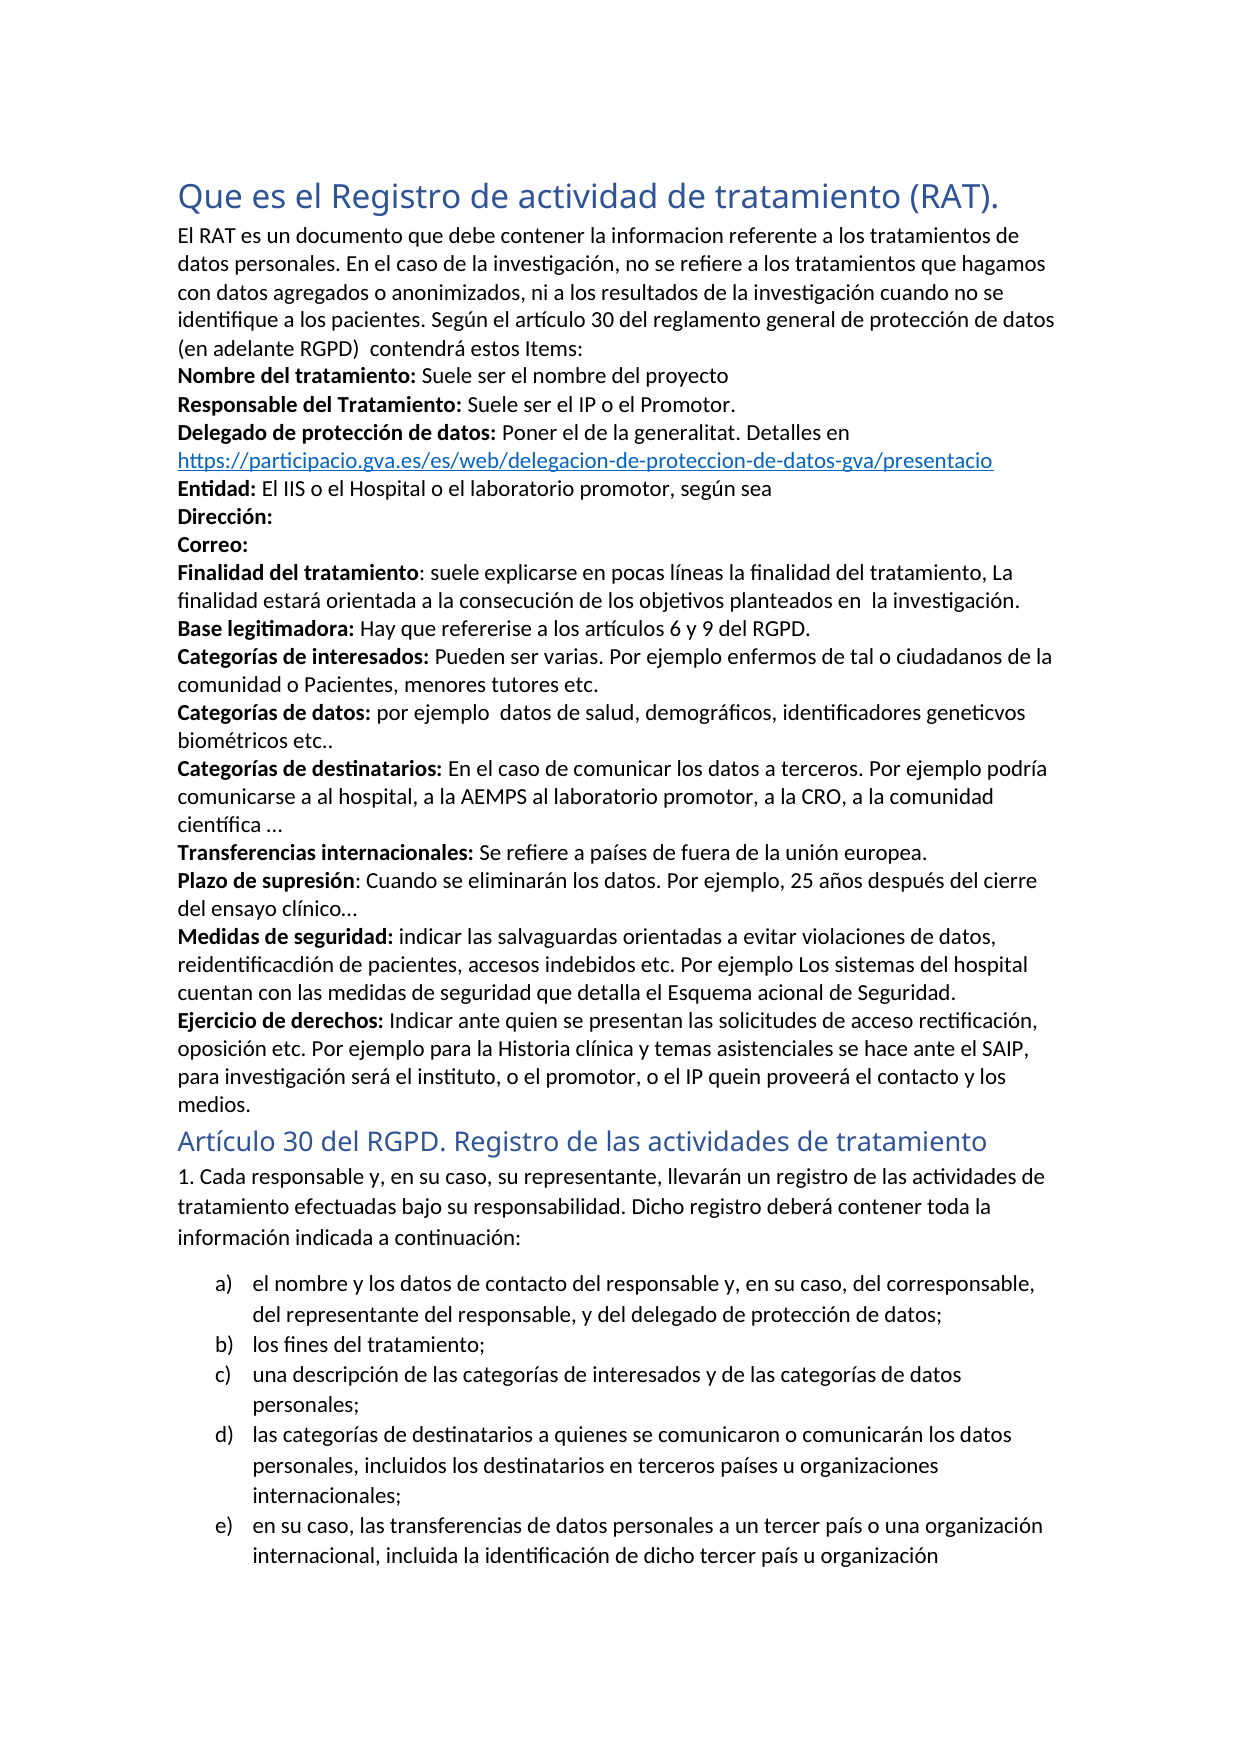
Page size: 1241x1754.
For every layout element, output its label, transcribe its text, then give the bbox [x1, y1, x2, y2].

text Responsable del Tratamiento: Suele ser el IP o el Promotor. [177, 390, 1063, 418]
text Ejercicio de derechos: Indicar ante quien se presentan las solicitudes de acceso rectificación, oposición etc. Por ejemplo para la Historia clínica y temas asistenciales se hace ante el SAIP, para investigación será el instituto, o el promotor, o el IP quein proveerá el contacto y los medios. [177, 1006, 1063, 1118]
subtitle Artículo 30 del RGPD. Registro de las actividades de tratamiento [177, 1122, 1063, 1159]
list las categorías de destinatarios a quienes se comunicaron o comunicarán los datos personales, incluidos los destinatarios en terceros países u organizaciones internacionales; [215, 1421, 1063, 1509]
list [215, 1511, 1063, 1569]
list el nombre y los datos de contacto del responsable y, en su caso, del corresponsable, del representante del responsable, y del delegado de protección de datos; [215, 1269, 1063, 1328]
text El RAT es un documento que debe contener la informacion referente a los tratamientos de datos personales. En el caso de la investigación, no se refiere a los tratamientos que hagamos con datos agregados o anonimizados, ni a los resultados de la investigación cuando no se identifique a los pacientes. Según el artículo 30 del reglamento general de protección de datos (en adelante RGPD) contendrá estos Items: [177, 222, 1063, 362]
text Plazo de supresión: Cuando se eliminarán los datos. Por ejemplo, 25 años después del cierre del ensayo clínico… [177, 866, 1063, 922]
text Transferencias internacionales: Se refiere a países de fuera de la unión europea. [177, 838, 1063, 866]
text Dirección: [177, 502, 1063, 530]
text Nombre del tratamiento: Suele ser el nombre del proyecto [177, 362, 1063, 390]
text Correo: [177, 530, 1063, 558]
text Medidas de seguridad: indicar las salvaguardas orientadas a evitar violaciones de datos, reidentificacdión de pacientes, accesos indebidos etc. Por ejemplo Los sistemas del hospital cuentan con las medidas de seguridad que detalla el Esquema acional de Seguridad. [177, 922, 1063, 1006]
text Categorías de destinatarios: En el caso de comunicar los datos a terceros. Por ejemplo podría comunicarse a al hospital, a la AEMPS al laboratorio promotor, a la CRO, a la comunidad científica … [177, 754, 1063, 838]
text Categorías de datos: por ejemplo datos de salud, demográficos, identificadores geneticvos biométricos etc.. [177, 698, 1063, 754]
list los fines del tratamiento; [215, 1330, 1063, 1358]
list una descripción de las categorías de interesados y de las categorías de datos personales; [215, 1360, 1063, 1418]
text Delegado de protección de datos: Poner el de la generalitat. Detalles en https://participacio.gva.es/es/web/delegacion-de-proteccion-de-datos-gva/presentacio [177, 418, 1063, 474]
text 1. Cada responsable y, en su caso, su representante, llevarán un registro de las actividades de tratamiento efectuadas bajo su responsabilidad. Dicho registro deberá contener toda la información indicada a continuación: [177, 1162, 1063, 1251]
text Base legitimadora: Hay que refererise a los artículos 6 y 9 del RGPD. [177, 614, 1063, 642]
text Categorías de interesados: Pueden ser varias. Por ejemplo enfermos de tal o ciudadanos de la comunidad o Pacientes, menores tutores etc. [177, 642, 1063, 698]
text Entidad: El IIS o el Hospital o el laboratorio promotor, según sea [177, 474, 1063, 502]
text Finalidad del tratamiento: suele explicarse en pocas líneas la finalidad del tratamiento, La finalidad estará orientada a la consecución de los objetivos planteados en la investigación. [177, 558, 1063, 614]
subtitle Que es el Registro de actividad de tratamiento (RAT). [177, 173, 1063, 218]
